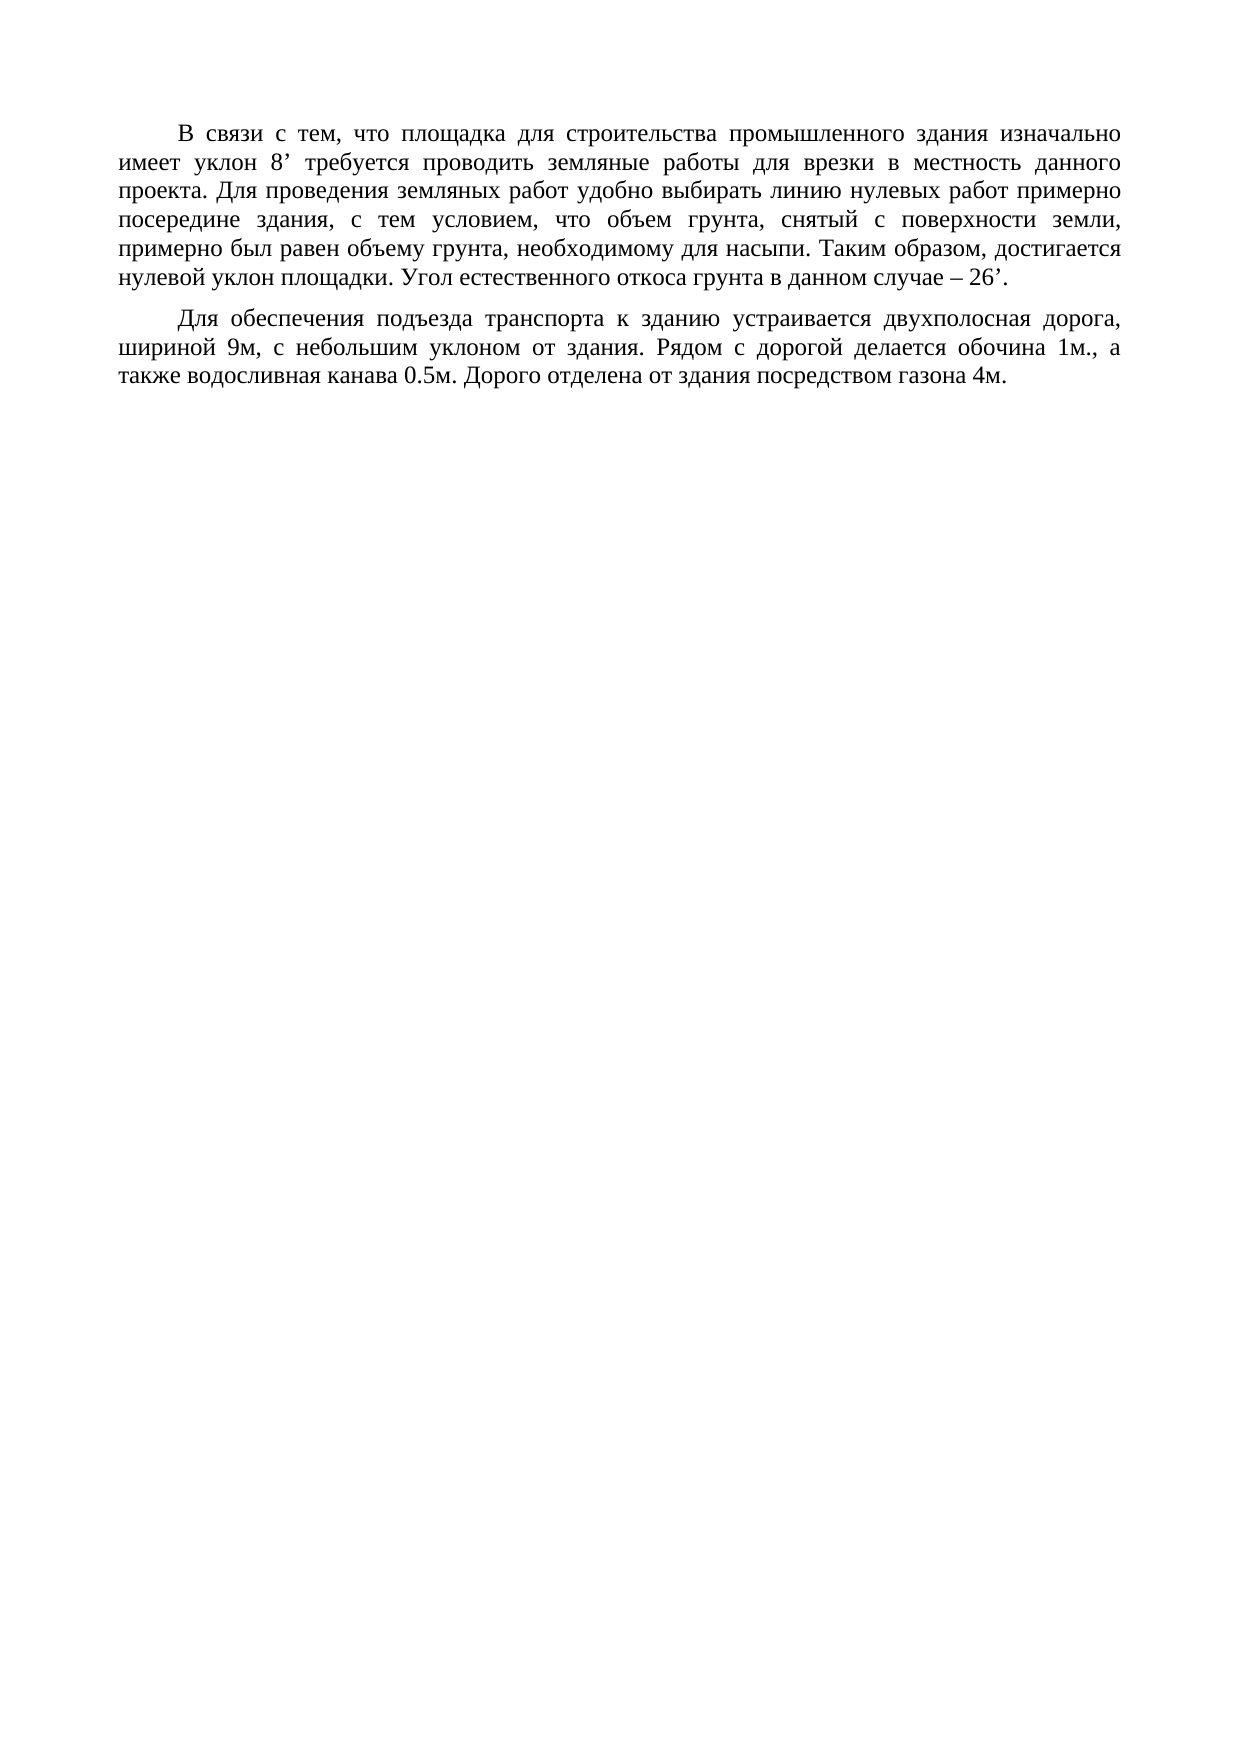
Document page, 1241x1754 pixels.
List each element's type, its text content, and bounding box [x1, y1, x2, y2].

text Для обеспечения подъезда транспорта к зданию устраивается двухполосная дорога, шириной 9м, с небольшим уклоном от здания. Рядом с дорогой делается обочина 1м., а также водосливная канава 0.5м. Дорого отделена от здания посредством газона 4м. [118, 303, 1122, 389]
text В связи с тем, что площадка для строительства промышленного здания изначально имеет уклон 8’ требуется проводить земляные работы для врезки в местность данного проекта. Для проведения земляных работ удобно выбирать линию нулевых работ примерно посередине здания, с тем условием, что объем грунта, снятый с поверхности земли, примерно был равен объему грунта, необходимому для насыпи. Таким образом, достигается нулевой уклон площадки. Угол естественного откоса грунта в данном случае – 26’. [118, 118, 1122, 291]
